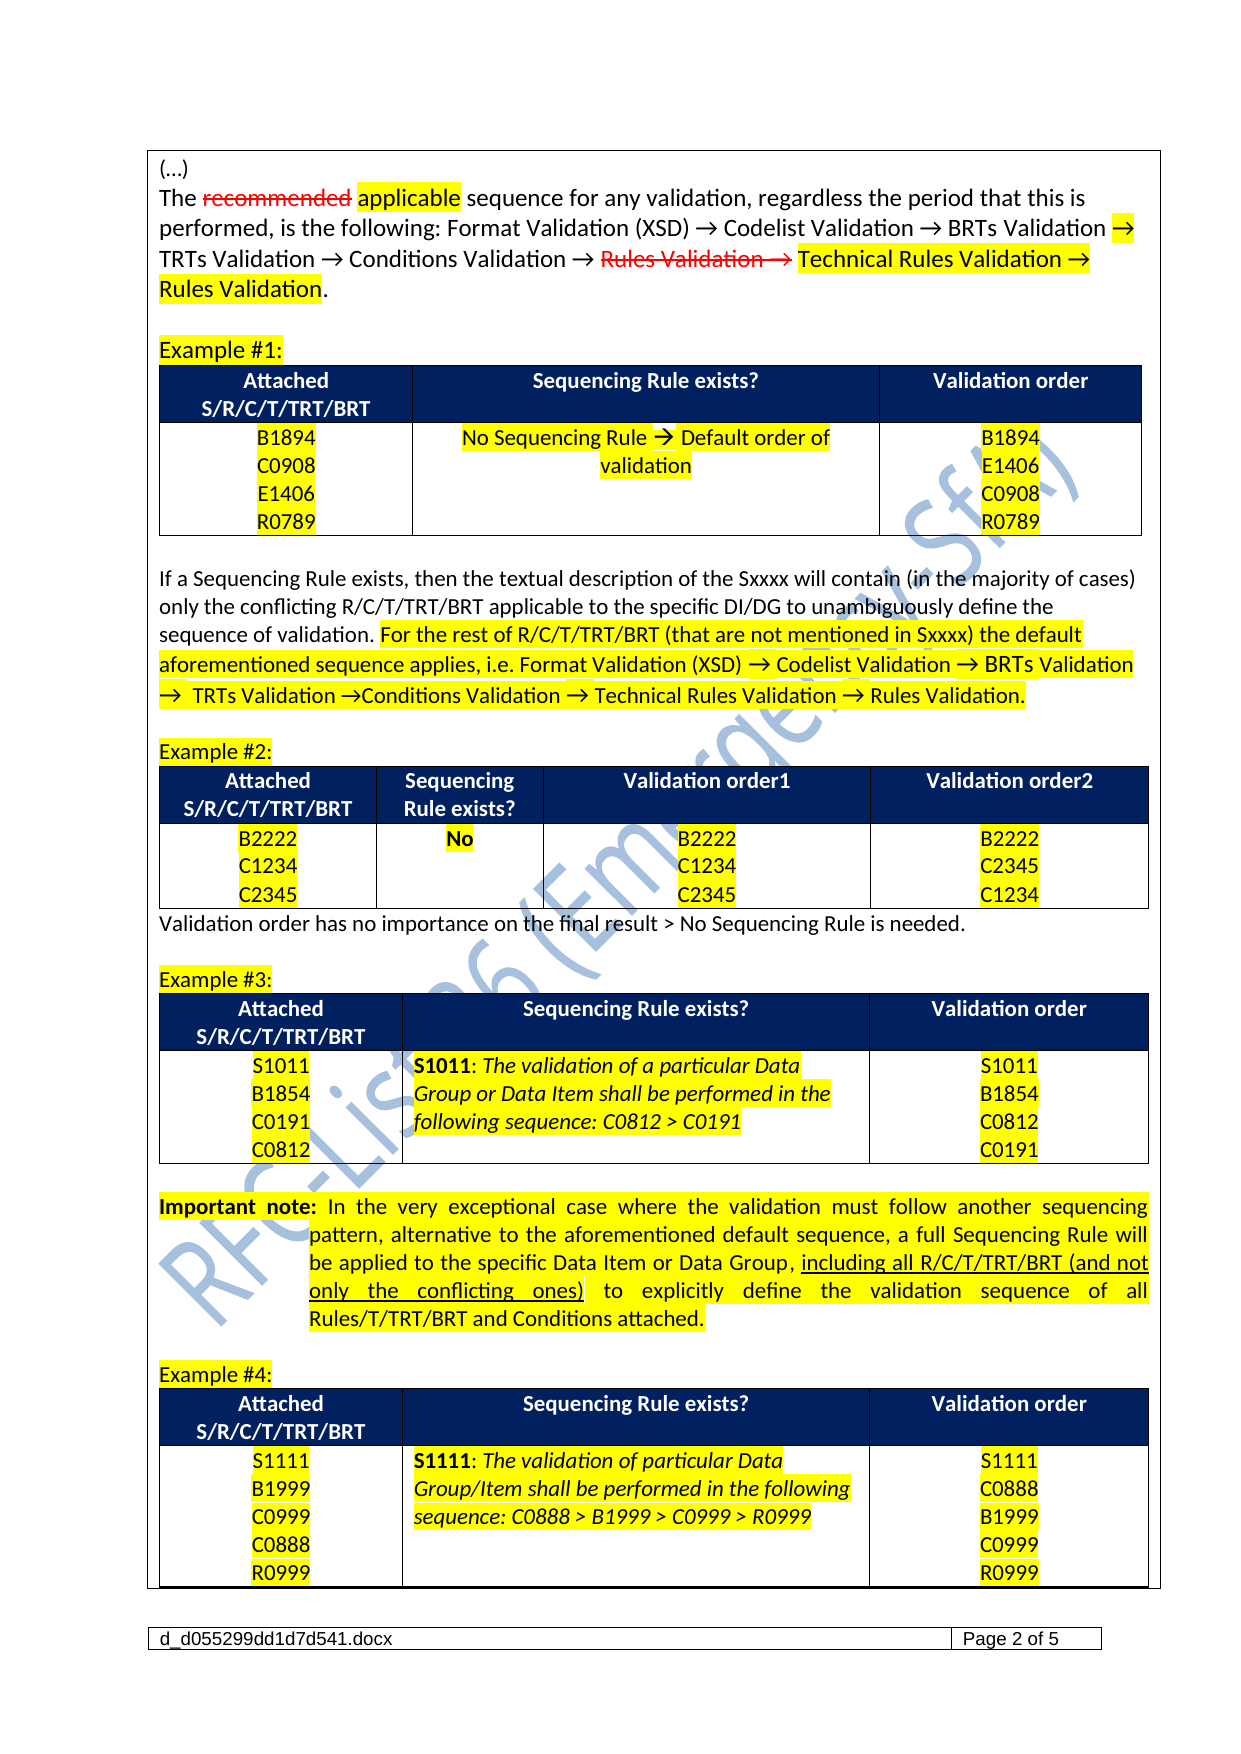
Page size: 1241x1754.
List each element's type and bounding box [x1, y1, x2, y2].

table_header [148, 151, 1160, 1587]
